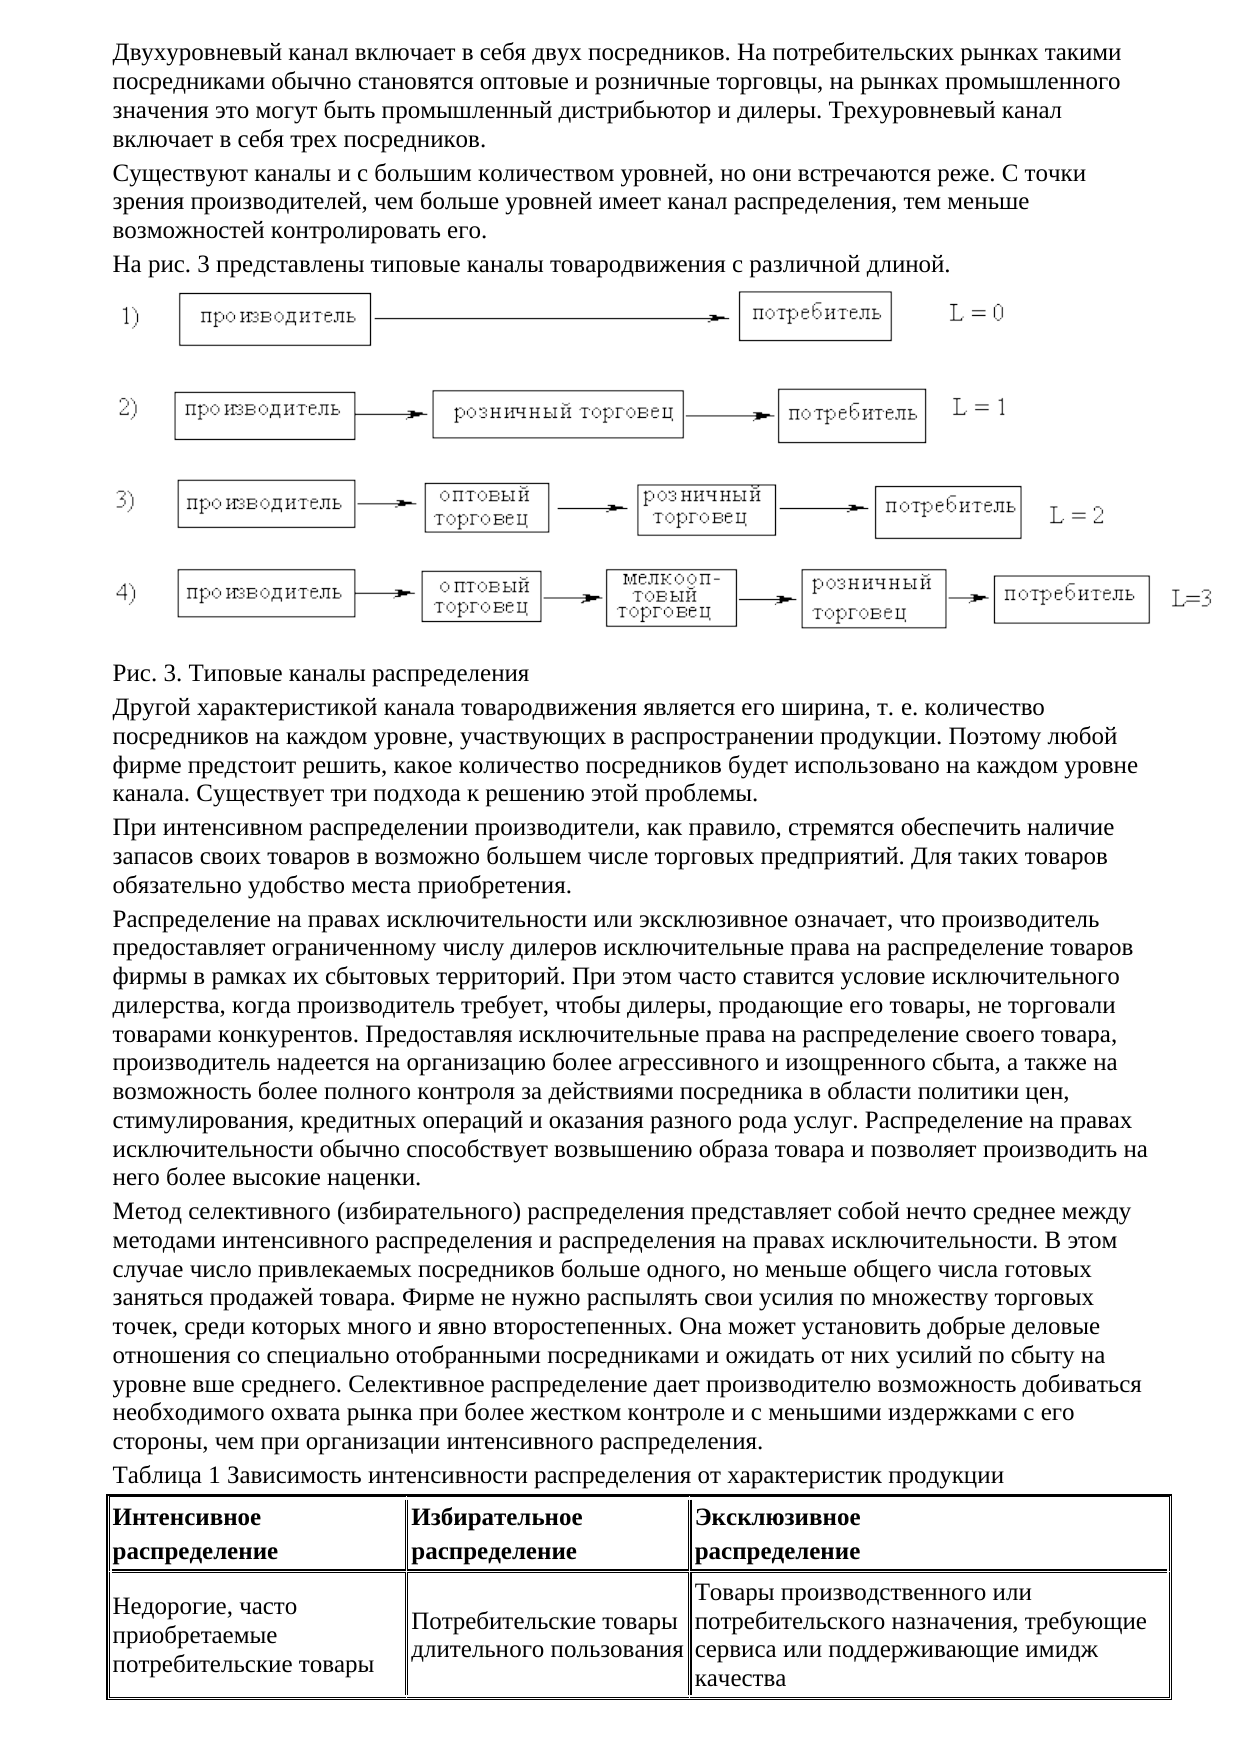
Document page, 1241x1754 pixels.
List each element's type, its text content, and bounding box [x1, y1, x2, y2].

table_cell Товары производственного или потребительского назначения, требующие сервиса или поддерживающие имидж качества [690, 1569, 1169, 1697]
text При интенсивном распределении производители, как правило, стремятся обеспечить наличие запасов своих товаров в возможно большем числе торговых предприятий. Для таких товаров обязательно удобство места приобретения. [112, 812, 1162, 898]
table_header Эксклюзивное распределение [690, 1497, 1169, 1569]
table_header Избирательное распределение [407, 1496, 690, 1569]
text Двухуровневый канал включает в себя двух посредников. На потребительских рынках такими посредниками обычно становятся оптовые и розничные торговцы, на рынках промышленного значения это могут быть промышленный дистрибьютор и дилеры. Трехуровневый канал включает в себя трех посредников. [112, 37, 1162, 152]
text Таблица 1 Зависимость интенсивности распределения от характеристик продукции [112, 1460, 1162, 1489]
table_cell Потребительские товары длительного пользования [407, 1569, 690, 1697]
table_cell Недорогие, часто приобретаемые потребительские товары [110, 1569, 407, 1697]
text Метод селективного (избирательного) распределения представляет собой нечто среднее между методами интенсивного распределения и распределения на правах исключительности. В этом случае число привлекаемых посредников больше одного, но меньше общего числа готовых заняться продажей товара. Фирме не нужно распылять свои усилия по множеству торговых точек, среди которых много и явно второстепенных. Она может установить добрые деловые отношения со специально отобранными посредниками и ожидать от них усилий по сбыту на уровне вше среднего. Селективное распределение дает производителю возможность добиваться необходимого охвата рынка при более жестком контроле и с меньшими издержками с его стороны, чем при организации интенсивного распределения. [112, 1196, 1162, 1455]
picture [112, 282, 1216, 654]
text Существуют каналы и с большим количеством уровней, но они встречаются реже. С точки зрения производителей, чем больше уровней имеет канал распределения, тем меньше возможностей контролировать его. [112, 158, 1162, 244]
text Рис. 3. Типовые каналы распределения [112, 658, 1162, 687]
table_header Интенсивное распределение [110, 1497, 407, 1569]
text Распределение на правах исключительности или эксклюзивное означает, что производитель предоставляет ограниченному числу дилеров исключительные права на распределение товаров фирмы в рамках их сбытовых территорий. При этом часто ставится условие исключительного дилерства, когда производитель требует, чтобы дилеры, продающие его товары, не торговали товарами конкурентов. Предоставляя исключительные права на распределение своего товара, производитель надеется на организацию более агрессивного и изощренного сбыта, а также на возможность более полного контроля за действиями посредника в области политики цен, стимулирования, кредитных операций и оказания разного рода услуг. Распределение на правах исключительности обычно способствует возвышению образа товара и позволяет производить на него более высокие наценки. [112, 904, 1162, 1191]
text Другой характеристикой канала товародвижения является его ширина, т. е. количество посредников на каждом уровне, участвующих в распространении продукции. Поэтому любой фирме предстоит решить, какое количество посредников будет использовано на каждом уровне канала. Существует три подхода к решению этой проблемы. [112, 692, 1162, 807]
text На рис. 3 представлены типовые каналы товародвижения с различной длиной. [112, 249, 1162, 278]
